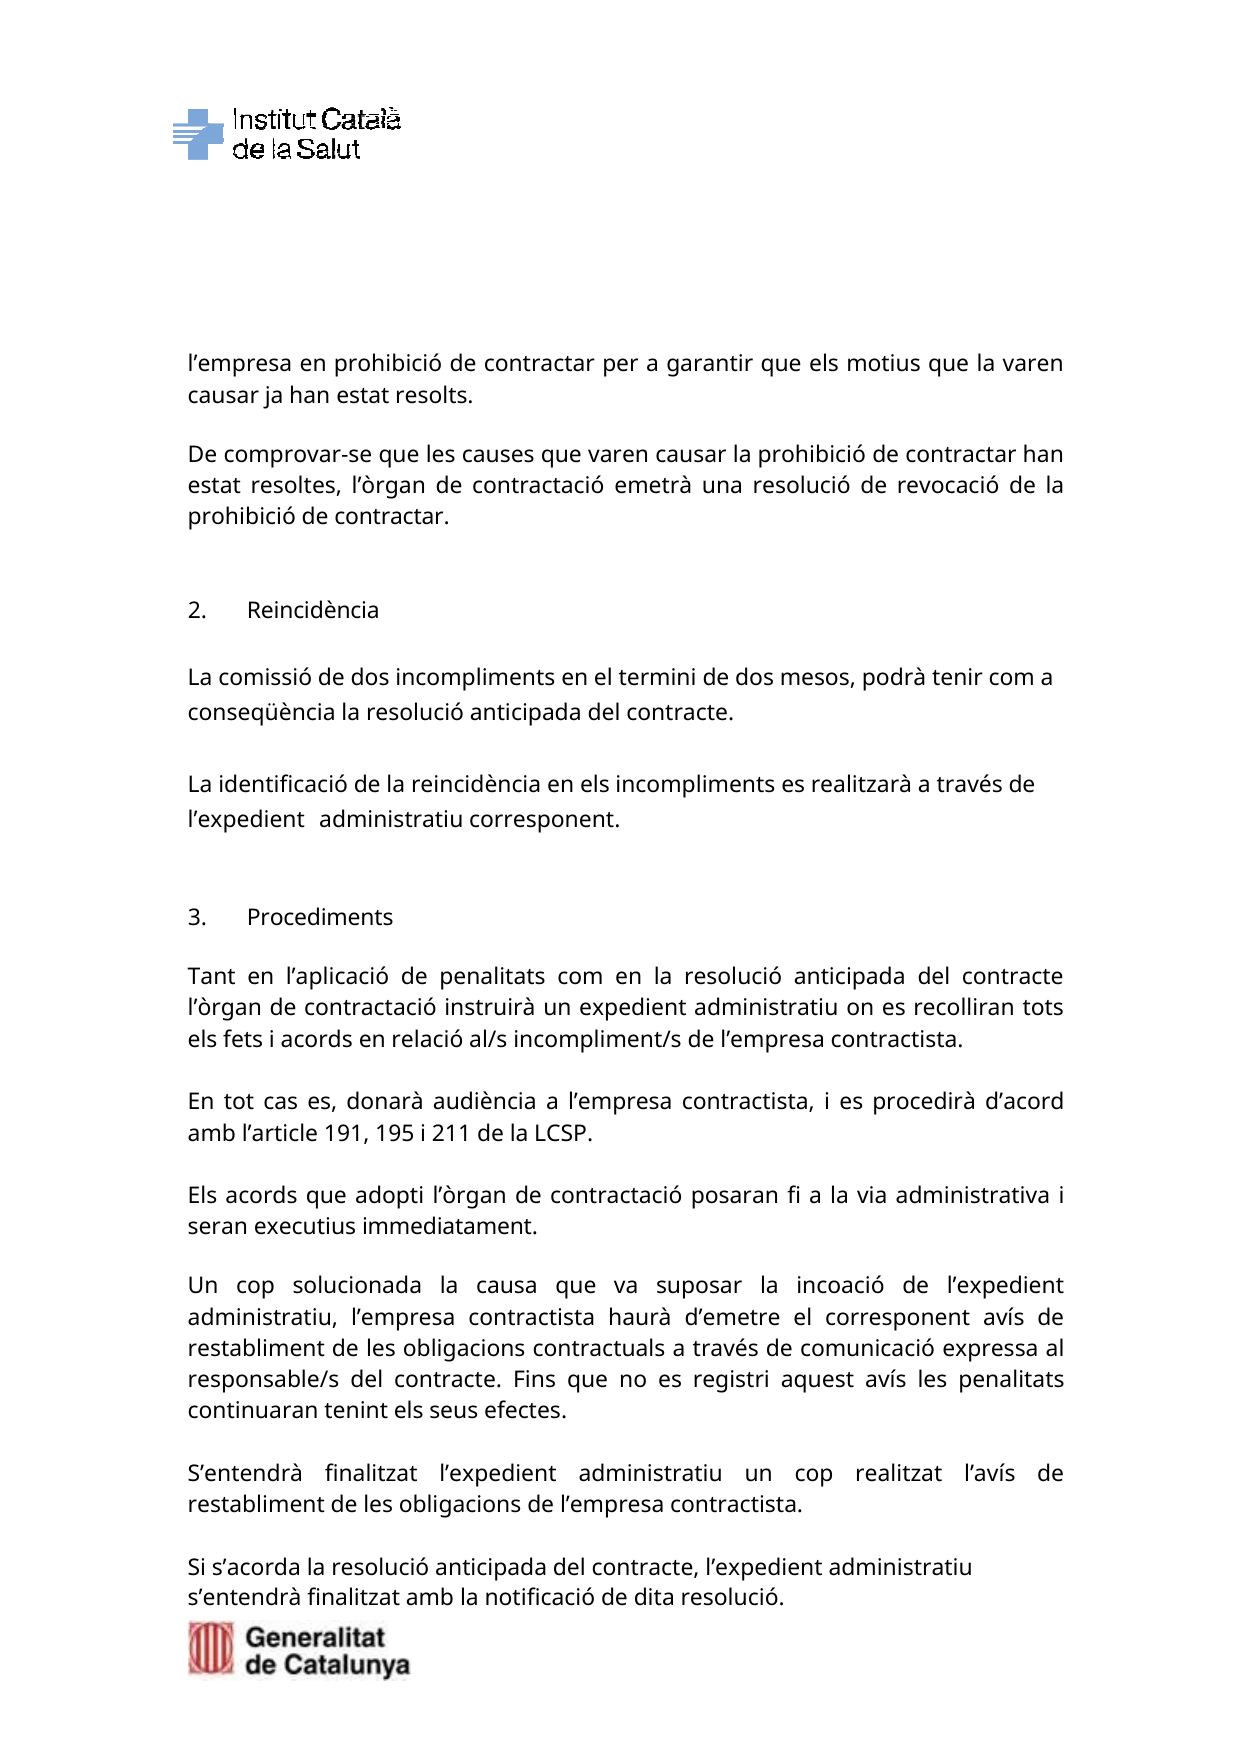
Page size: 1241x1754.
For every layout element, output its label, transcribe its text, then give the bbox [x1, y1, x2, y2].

list Procediments [188, 901, 1137, 933]
picture [273, 143, 291, 159]
text Els acords que adopti l’òrgan de contractació posaran fi a la via administrativa i seran executius immediatament. [187, 1179, 1064, 1242]
picture [190, 138, 224, 142]
text La identificació de la reincidència en els incompliments es realitzarà a través de l’expedient administratiu corresponent. [187, 767, 1068, 834]
text S’entendrà finalitzat l’expedient administratiu un cop realitzat l’avís de restabliment de les obligacions de l’empresa contractista. [187, 1457, 1064, 1519]
text En tot cas es, donarà audiència a l’empresa contractista, i es procedirà d’acord amb l’article 191, 195 i 211 de la LCSP. [187, 1085, 1064, 1148]
text De comprovar-se que les causes que varen causar la prohibició de contractar han estat resoltes, l’òrgan de contractació emetrà una resolució de revocació de la prohibició de contractar. [187, 438, 1064, 531]
text l’empresa en prohibició de contractar per a garantir que els motius que la varen causar ja han estat resolts. [187, 347, 1064, 410]
text Si s’acorda la resolució anticipada del contracte, l’expedient administratiu s’entendrà finalitzat amb la notificació de dita resolució. [187, 1551, 1068, 1612]
text La comissió de dos incompliments en el termini de dos mesos, podrà tenir com a conseqüència la resolució anticipada del contracte. [187, 661, 1068, 727]
picture [187, 1620, 412, 1681]
picture [234, 108, 291, 118]
picture [322, 107, 401, 130]
picture [255, 122, 276, 130]
text Un cop solucionada la causa que va suposar la incoació de l’expedient administratiu, l’empresa contractista haurà d’emetre el corresponent avís de restabliment de les obligacions contractuals a través de comunicació expressa al responsable/s del contracte. Fins que no es registri aquest avís les penalitats continuaran tenint els seus efectes. [187, 1269, 1064, 1426]
picture [173, 123, 224, 127]
text Tant en l’aplicació de penalitats com en la resolució anticipada del contracte l’òrgan de contractació instruirà un expedient administratiu on es recolliran tots els fets i acords en relació al/s incompliment/s de l’empresa contractista. [187, 960, 1064, 1054]
list Reincidència [188, 594, 1137, 626]
picture [233, 143, 264, 150]
picture [285, 113, 360, 159]
